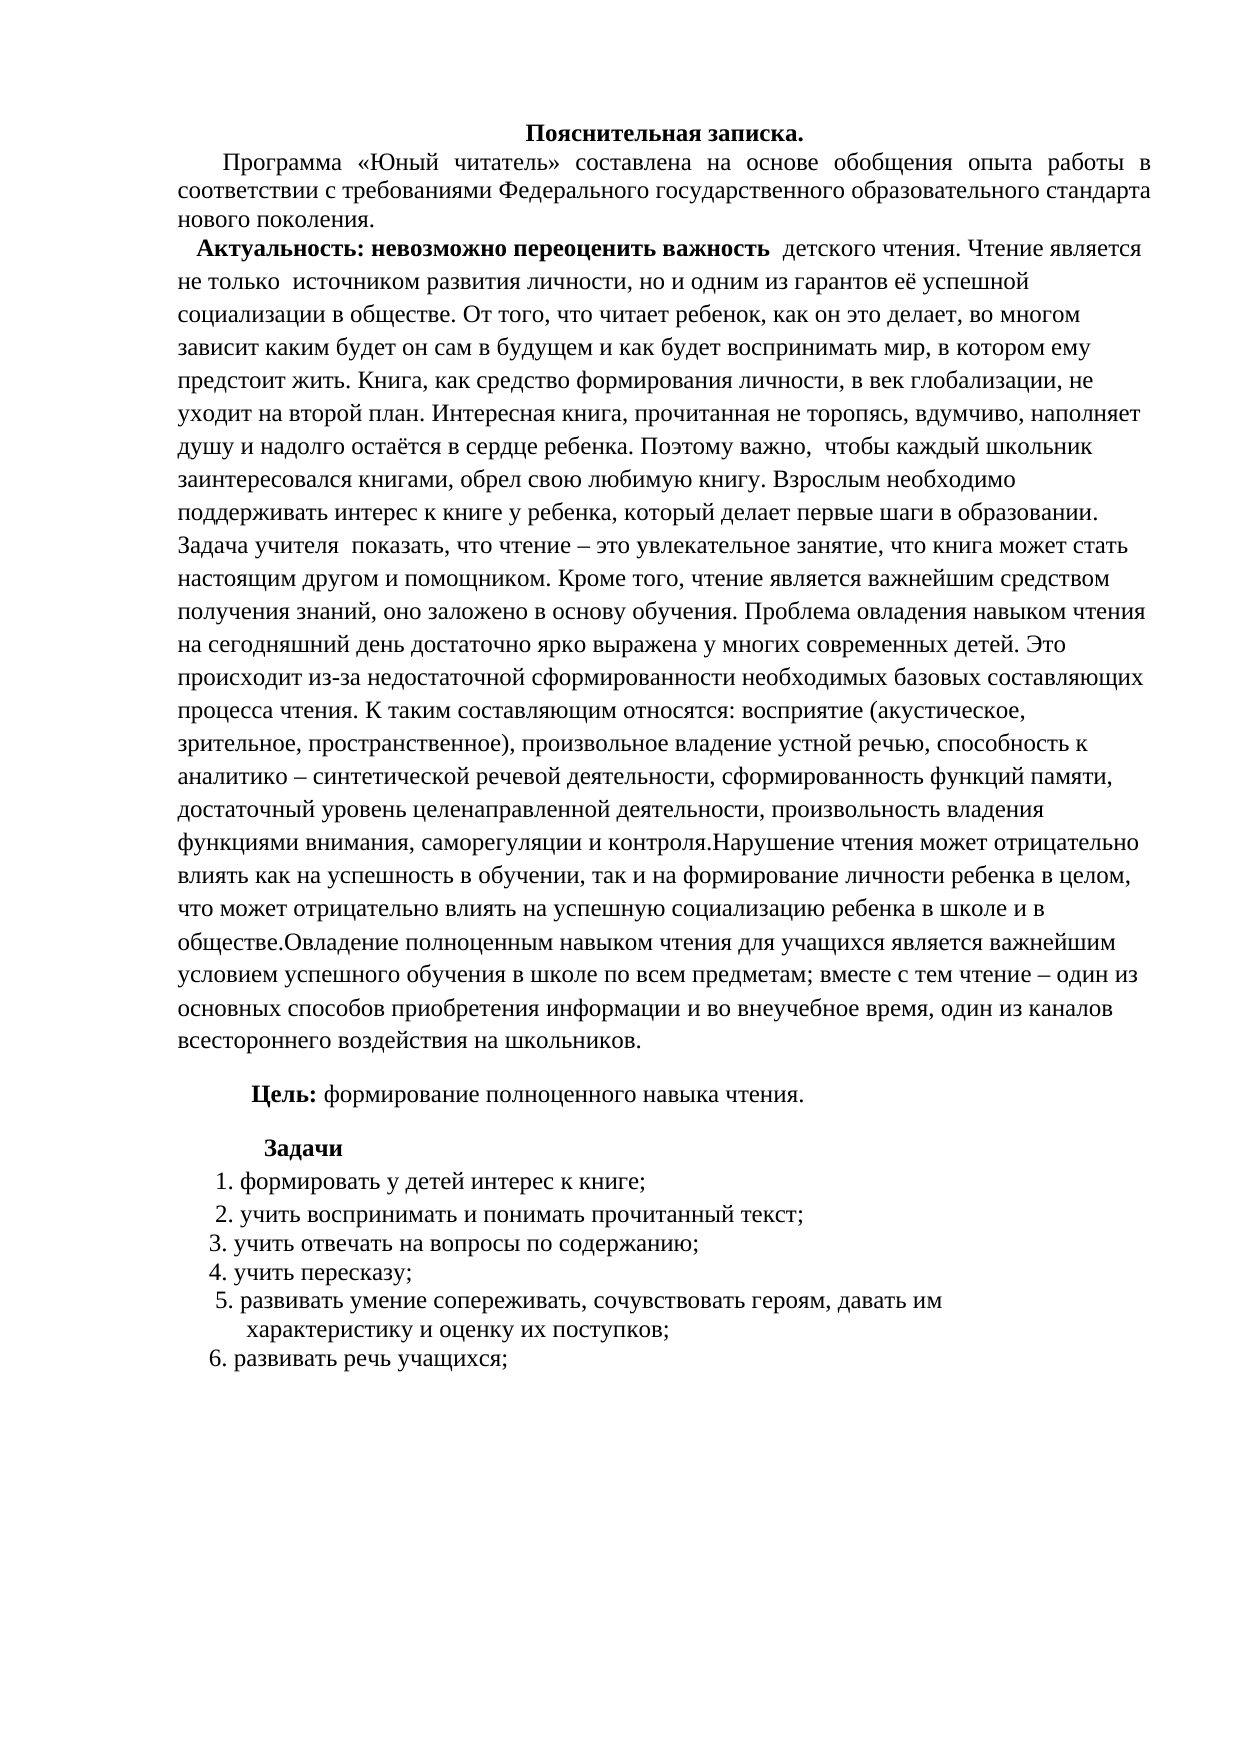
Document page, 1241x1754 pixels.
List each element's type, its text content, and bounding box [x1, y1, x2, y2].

text Программа «Юный читатель» составлена на основе обобщения опыта работы в соответствии с требованиями Федерального государственного образовательного стандарта нового поколения. [177, 147, 1152, 233]
text Пояснительная записка. [177, 118, 1152, 147]
text 3. учить отвечать на вопросы по содержанию; [177, 1228, 1152, 1257]
text Актуальность: невозможно переоценить важность детского чтения. Чтение является не только источником развития личности, но и одним из гарантов её успешной социализации в обществе. От того, что читает ребенок, как он это делает, во многом зависит каким будет он сам в будущем и как будет воспринимать мир, в котором ему предстоит жить. Книга, как средство формирования личности, в век глобализации, не уходит на второй план. Интересная книга, прочитанная не торопясь, вдумчиво, наполняет душу и надолго остаётся в сердце ребенка. Поэтому важно, чтобы каждый школьник заинтересовался книгами, обрел свою любимую книгу. Взрослым необходимо поддерживать интерес к книге у ребенка, который делает первые шаги в образовании. Задача учителя показать, что чтение – это увлекательное занятие, что книга может стать настоящим другом и помощником. Кроме того, чтение является важнейшим средством получения знаний, оно заложено в основу обучения. Проблема овладения навыком чтения на сегодняшний день достаточно ярко выражена у многих современных детей. Это происходит из-за недостаточной сформированности необходимых базовых составляющих процесса чтения. К таким составляющим относятся: восприятие (акустическое, зрительное, пространственное), произвольное владение устной речью, способность к аналитико – синтетической речевой деятельности, сформированность функций памяти, достаточный уровень целенаправленной деятельности, произвольность владения функциями внимания, саморегуляции и контроля.Нарушение чтения может отрицательно влиять как на успешность в обучении, так и на формирование личности ребенка в целом, что может отрицательно влиять на успешную социализацию ребенка в школе и в обществе.Овладение полноценным навыком чтения для учащихся является важнейшим условием успешного обучения в школе по всем предметам; вместе с тем чтение – один из основных способов приобретения информации и во внеучебное время, один из каналов всестороннего воздействия на школьников. [177, 233, 1152, 1054]
text 1. формировать у детей интерес к книге; [177, 1166, 1152, 1195]
text 4. учить пересказу; [177, 1257, 1152, 1286]
text 5. развивать умение сопереживать, сочувствовать героям, давать им [215, 1286, 1152, 1314]
text 6. развивать речь учащихся; [177, 1343, 1152, 1372]
text Задачи [251, 1133, 1152, 1162]
text Цель: формирование полноценного навыка чтения. [251, 1079, 1152, 1108]
text характеристику и оценку их поступков; [215, 1314, 1152, 1343]
text 2. учить воспринимать и понимать прочитанный текст; [215, 1199, 1152, 1228]
